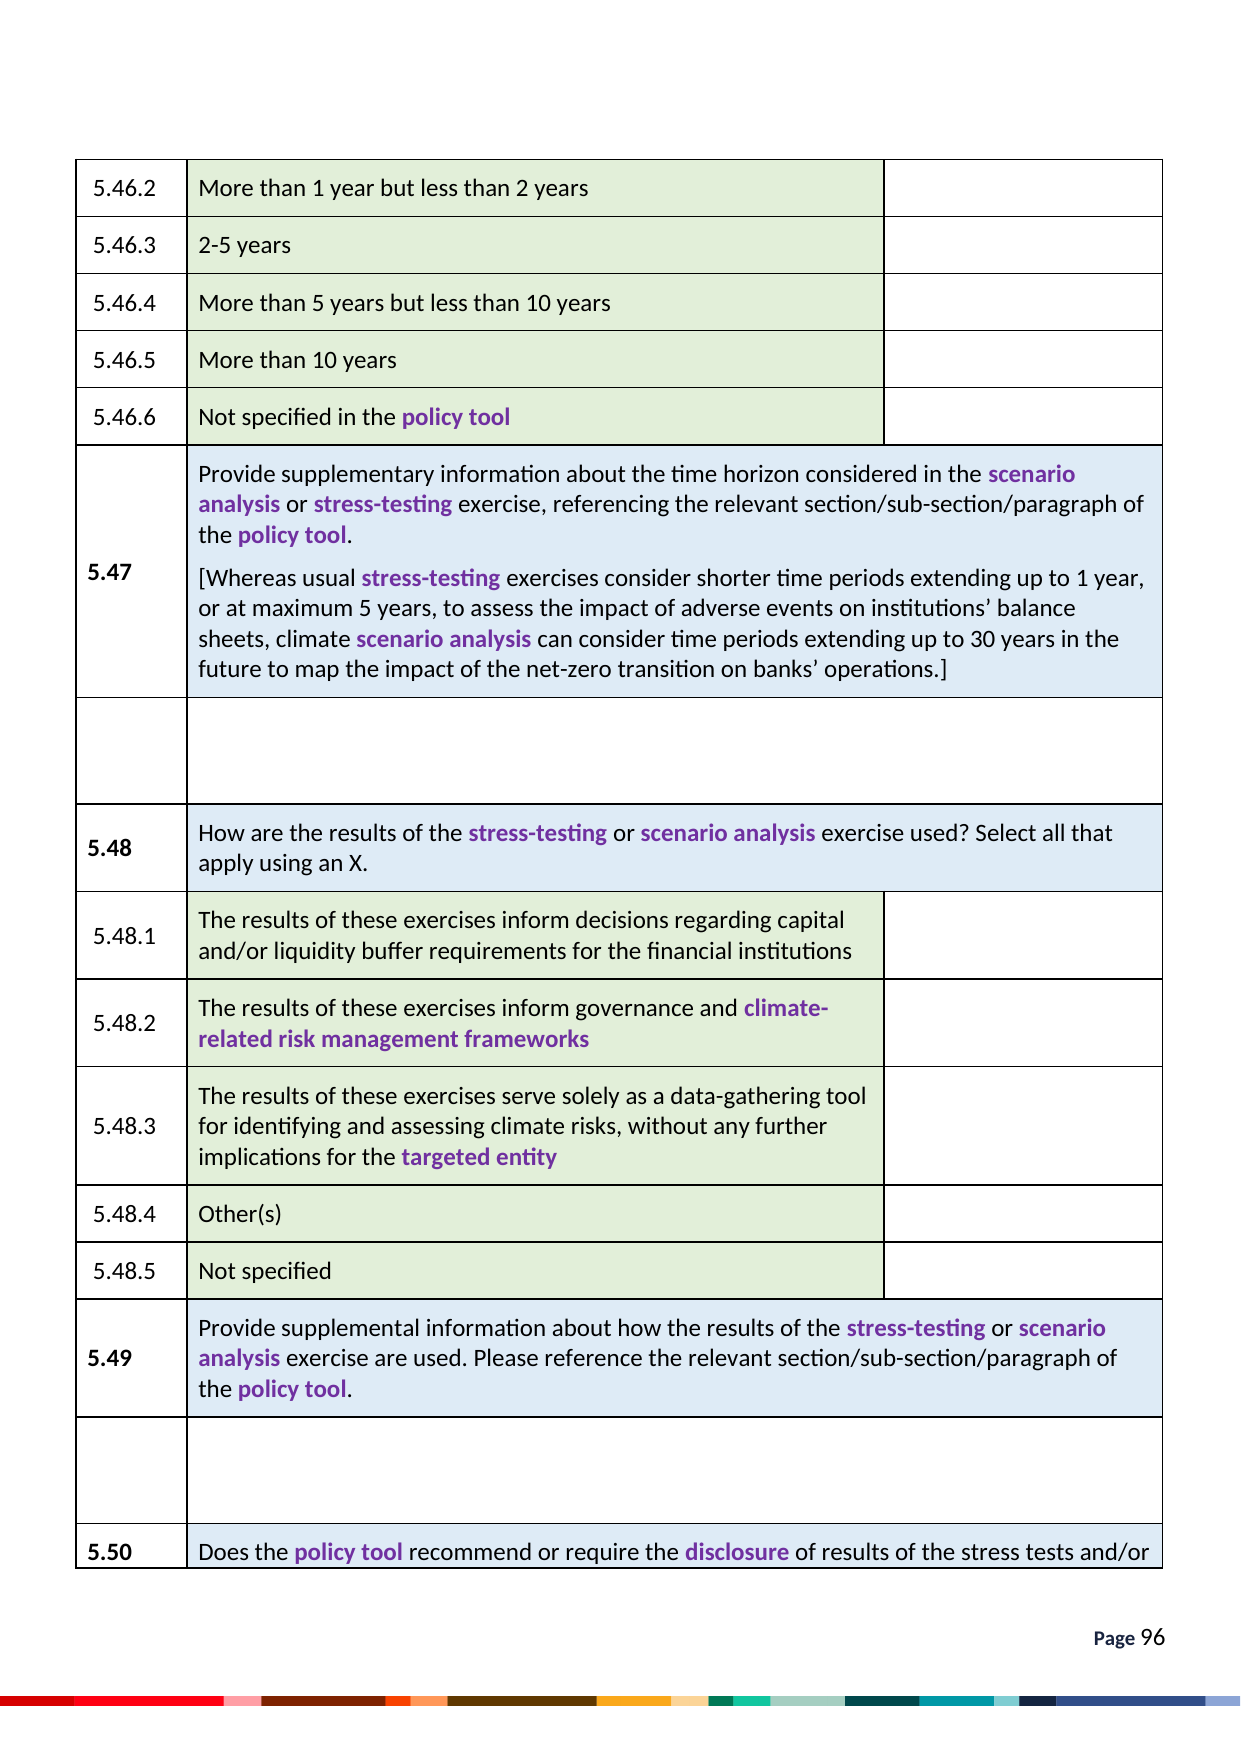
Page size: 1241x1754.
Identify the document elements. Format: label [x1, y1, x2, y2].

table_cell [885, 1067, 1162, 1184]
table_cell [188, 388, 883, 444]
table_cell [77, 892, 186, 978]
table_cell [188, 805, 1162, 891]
picture [0, 1696, 1241, 1706]
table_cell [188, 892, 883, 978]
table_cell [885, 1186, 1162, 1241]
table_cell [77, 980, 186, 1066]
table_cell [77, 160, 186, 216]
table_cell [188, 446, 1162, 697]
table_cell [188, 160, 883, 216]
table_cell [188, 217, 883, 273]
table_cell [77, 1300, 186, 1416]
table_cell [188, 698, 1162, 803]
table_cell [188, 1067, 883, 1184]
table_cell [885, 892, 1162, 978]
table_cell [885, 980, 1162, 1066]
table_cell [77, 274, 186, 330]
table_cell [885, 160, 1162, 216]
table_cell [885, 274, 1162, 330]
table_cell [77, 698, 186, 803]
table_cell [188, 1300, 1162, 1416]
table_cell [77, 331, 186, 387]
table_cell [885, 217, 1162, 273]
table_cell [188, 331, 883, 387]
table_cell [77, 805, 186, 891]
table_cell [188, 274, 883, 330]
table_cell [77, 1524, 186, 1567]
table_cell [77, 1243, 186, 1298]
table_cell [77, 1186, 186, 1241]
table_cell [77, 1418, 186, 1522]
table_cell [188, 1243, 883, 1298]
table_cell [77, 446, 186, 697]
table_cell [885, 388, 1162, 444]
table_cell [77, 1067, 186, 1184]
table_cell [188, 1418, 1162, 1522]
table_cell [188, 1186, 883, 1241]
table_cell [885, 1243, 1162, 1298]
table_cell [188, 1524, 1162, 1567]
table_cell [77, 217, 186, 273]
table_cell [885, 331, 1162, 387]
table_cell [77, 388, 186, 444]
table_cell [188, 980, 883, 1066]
